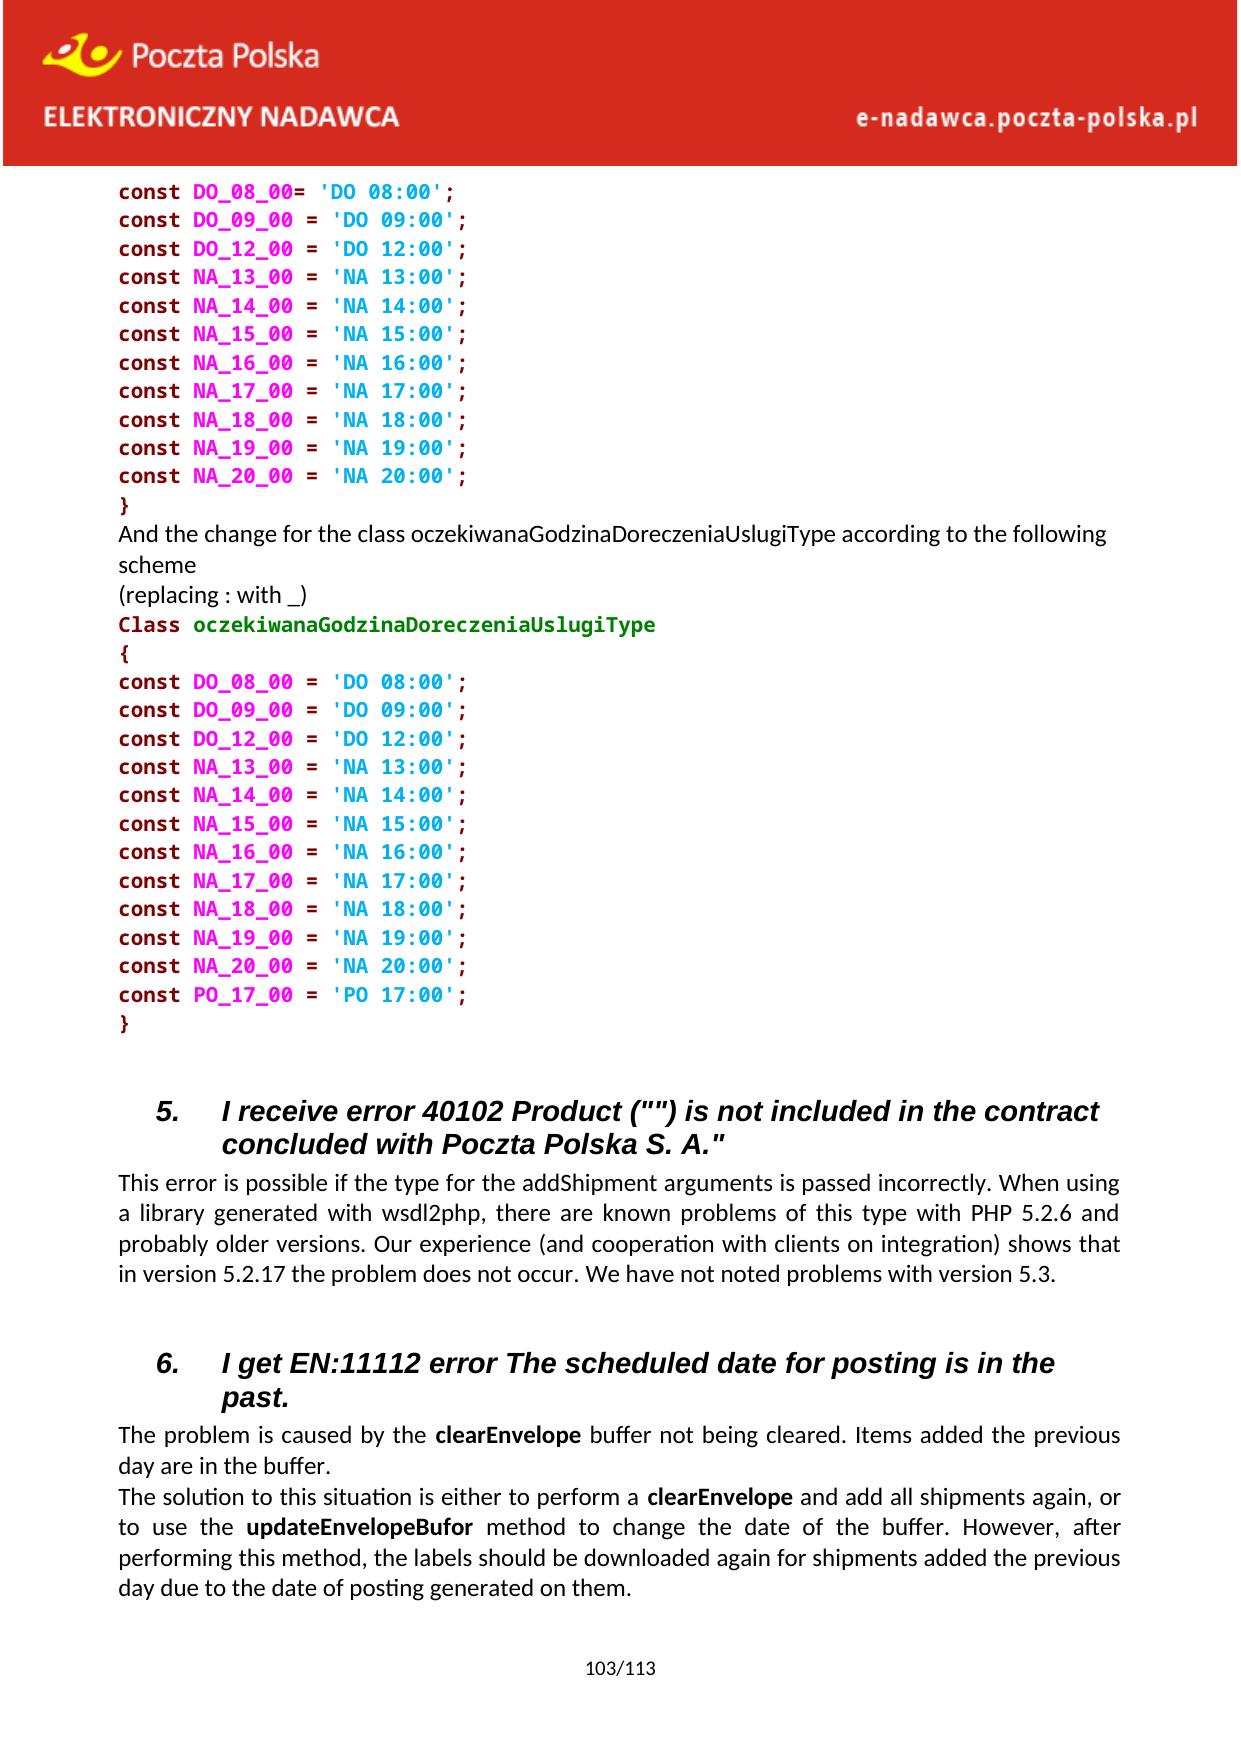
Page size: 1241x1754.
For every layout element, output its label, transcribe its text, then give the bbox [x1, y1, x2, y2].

text const NA_20_00 = 'NA 20:00'; [118, 951, 1122, 980]
text const DO_08_00= 'DO 08:00'; [118, 177, 1122, 206]
text const DO_12_00 = 'DO 12:00'; [118, 724, 1122, 752]
text const NA_19_00 = 'NA 19:00'; [118, 433, 1122, 462]
text (replacing : with _) [118, 579, 1122, 610]
text const NA_18_00 = 'NA 18:00'; [118, 405, 1122, 433]
text const NA_14_00 = 'NA 14:00'; [118, 781, 1122, 809]
text const NA_13_00 = 'NA 13:00'; [118, 752, 1122, 781]
subtitle I get EN:11112 error The scheduled date for posting is in the past. [156, 1346, 1122, 1413]
text const NA_15_00 = 'NA 15:00'; [118, 809, 1122, 837]
text const PO_17_00 = 'PO 17:00'; [118, 980, 1122, 1008]
text } [118, 490, 1122, 518]
text const NA_15_00 = 'NA 15:00'; [118, 319, 1122, 348]
text const NA_17_00 = 'NA 17:00'; [118, 376, 1122, 405]
text The problem is caused by the clearEnvelope buffer not being cleared. Items added the previous day are in the buffer. [118, 1420, 1122, 1481]
text And the change for the class oczekiwanaGodzinaDoreczeniaUslugiType according to the following scheme [118, 518, 1122, 579]
text const NA_20_00 = 'NA 20:00'; [118, 462, 1122, 490]
text const DO_09_00 = 'DO 09:00'; [118, 695, 1122, 724]
text const NA_19_00 = 'NA 19:00'; [118, 923, 1122, 951]
text const NA_13_00 = 'NA 13:00'; [118, 262, 1122, 291]
subtitle I receive error 40102 Product ("") is not included in the contract concluded with Poczta Polska S. A." [156, 1094, 1122, 1161]
text The solution to this situation is either to perform a clearEnvelope and add all shipments again, or to use the updateEnvelopeBufor method to change the date of the buffer. However, after performing this method, the labels should be downloaded again for shipments added the previous day due to the date of posting generated on them. [118, 1481, 1122, 1603]
text const DO_12_00 = 'DO 12:00'; [118, 234, 1122, 262]
text { [118, 638, 1122, 667]
picture [3, 0, 1238, 166]
text Class oczekiwanaGodzinaDoreczeniaUslugiType [118, 610, 1122, 638]
text const DO_09_00 = 'DO 09:00'; [118, 206, 1122, 234]
text const DO_08_00 = 'DO 08:00'; [118, 667, 1122, 695]
text const NA_14_00 = 'NA 14:00'; [118, 291, 1122, 319]
text const NA_16_00 = 'NA 16:00'; [118, 348, 1122, 376]
text const NA_16_00 = 'NA 16:00'; [118, 837, 1122, 866]
text const NA_17_00 = 'NA 17:00'; [118, 866, 1122, 894]
text } [118, 1008, 1122, 1037]
text const NA_18_00 = 'NA 18:00'; [118, 894, 1122, 923]
text This error is possible if the type for the addShipment arguments is passed incorrectly. When using a library generated with wsdl2php, there are known problems of this type with PHP 5.2.6 and probably older versions. Our experience (and cooperation with clients on integration) shows that in version 5.2.17 the problem does not occur. We have not noted problems with version 5.3. [118, 1167, 1122, 1289]
